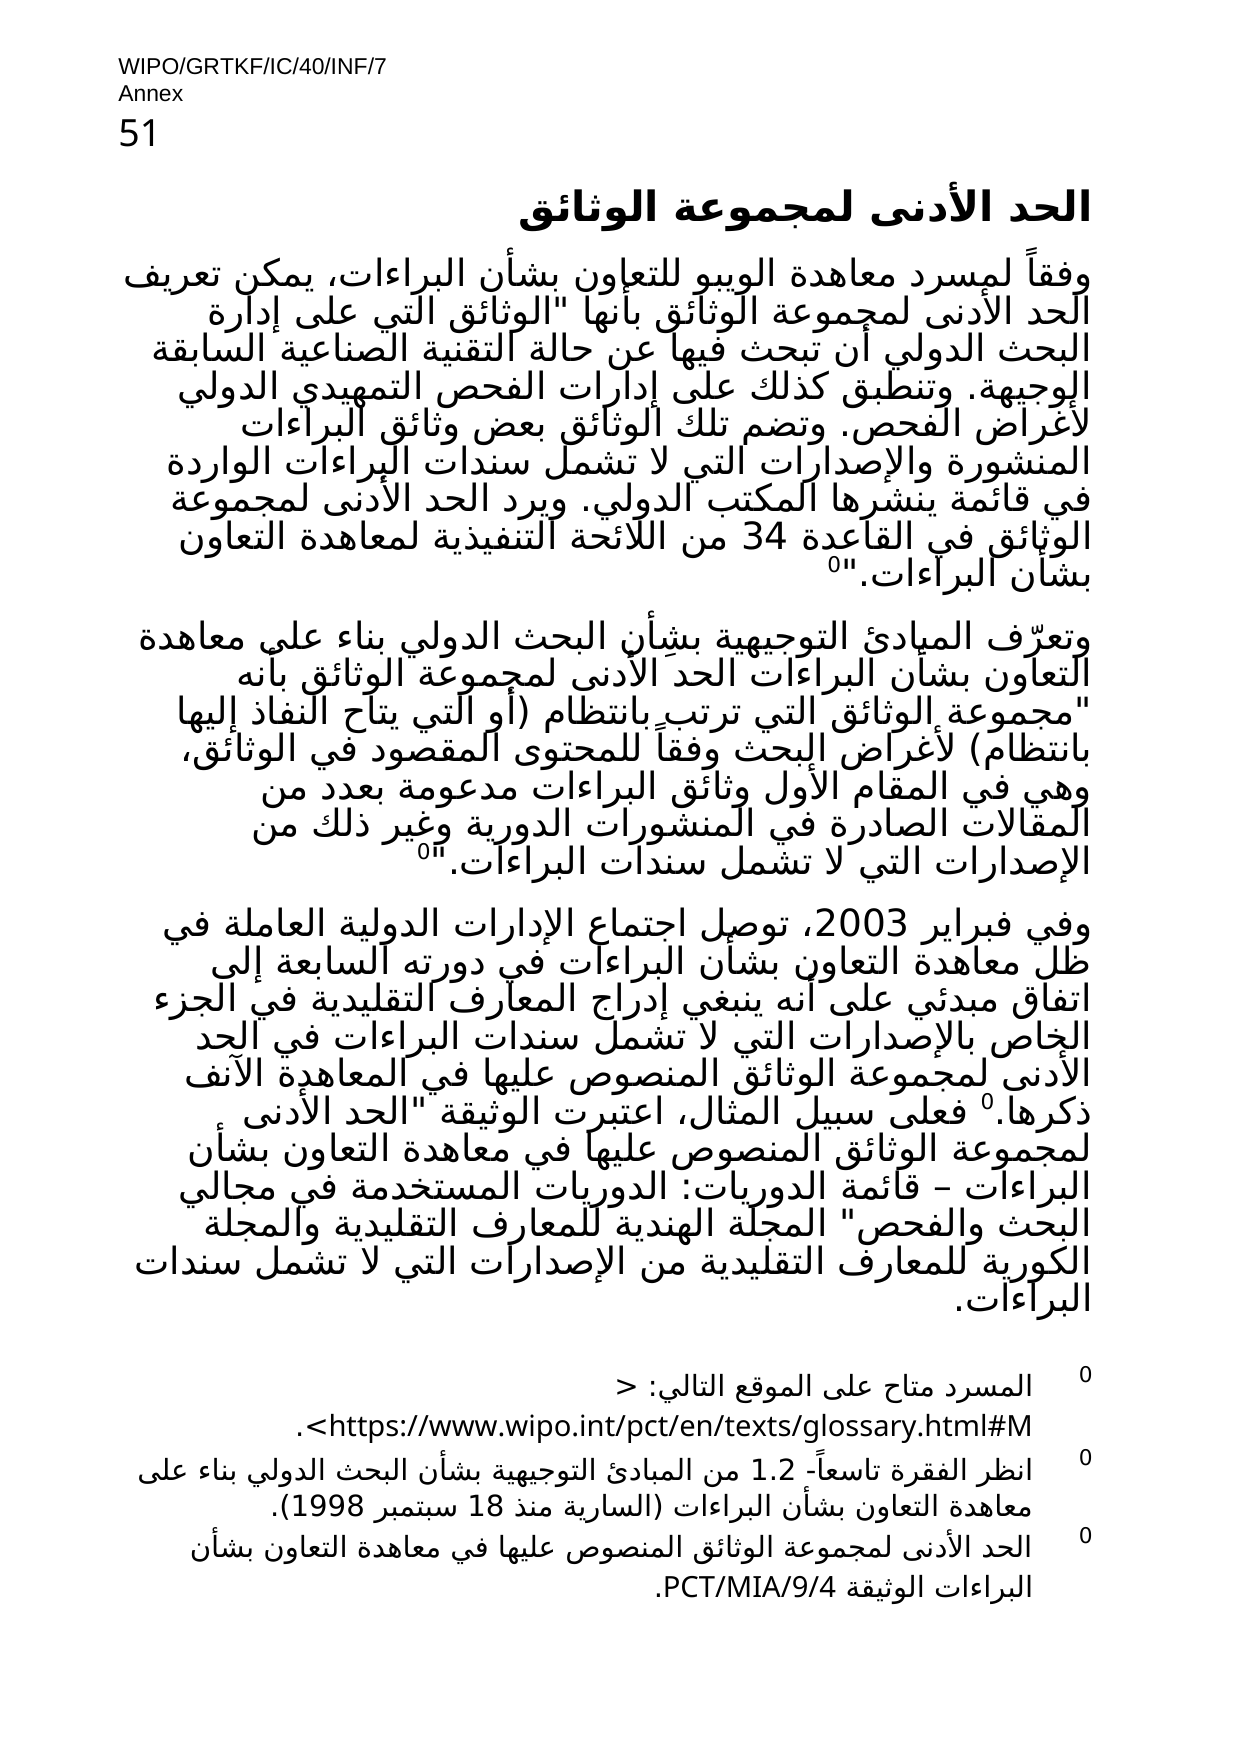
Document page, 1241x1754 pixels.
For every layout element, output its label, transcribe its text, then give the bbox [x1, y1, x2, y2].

subtitle الحد الأدنى لمجموعة الوثائق [118, 183, 1092, 232]
text وفقاً لمسرد معاهدة الويبو للتعاون بشأن البراءات، يمكن تعريف الحد الأدنى لمجموعة الوثائق بأنها "الوثائق التي على إدارة البحث الدولي أن تبحث فيها عن حالة التقنية الصناعية السابقة الوجيهة. وتنطبق كذلك على إدارات الفحص التمهيدي الدولي لأغراض الفحص. وتضم تلك الوثائق بعض وثائق البراءات المنشورة والإصدارات التي لا تشمل سندات البراءات الواردة في قائمة ينشرها المكتب الدولي. ويرد الحد الأدنى لمجموعة الوثائق في القاعدة 34 من اللائحة التنفيذية لمعاهدة التعاون بشأن البراءات." [118, 257, 1092, 594]
text وتعرّف المبادئ التوجيهية بشِأن البحث الدولي بناء على معاهدة التعاون بشأن البراءات الحد الأدنى لمجموعة الوثائق بأنه "مجموعة الوثائق التي ترتب بانتظام (أو التي يتاح النفاذ إليها بانتظام) لأغراض البحث وفقاً للمحتوى المقصود في الوثائق، وهي في المقام الأول وثائق البراءات مدعومة بعدد من المقالات الصادرة في المنشورات الدورية وغير ذلك من الإصدارات التي لا تشمل سندات البراءات." [118, 619, 1092, 882]
text وفي فبراير 2003، توصل اجتماع الإدارات الدولية العاملة في ظل معاهدة التعاون بشأن البراءات في دورته السابعة إلى اتفاق مبدئي على أنه ينبغي إدراج المعارف التقليدية في الجزء الخاص بالإصدارات التي لا تشمل سندات البراءات في الحد الأدنى لمجموعة الوثائق المنصوص عليها في المعاهدة الآنف ذكرها. فعلى سبيل المثال، اعتبرت الوثيقة "الحد الأدنى لمجموعة الوثائق المنصوص عليها في معاهدة التعاون بشأن البراءات – قائمة الدوريات: الدوريات المستخدمة في مجالي البحث والفحص" المجلة الهندية للمعارف التقليدية والمجلة الكورية للمعارف التقليدية من الإصدارات التي لا تشمل سندات البراءات. [118, 907, 1092, 1319]
